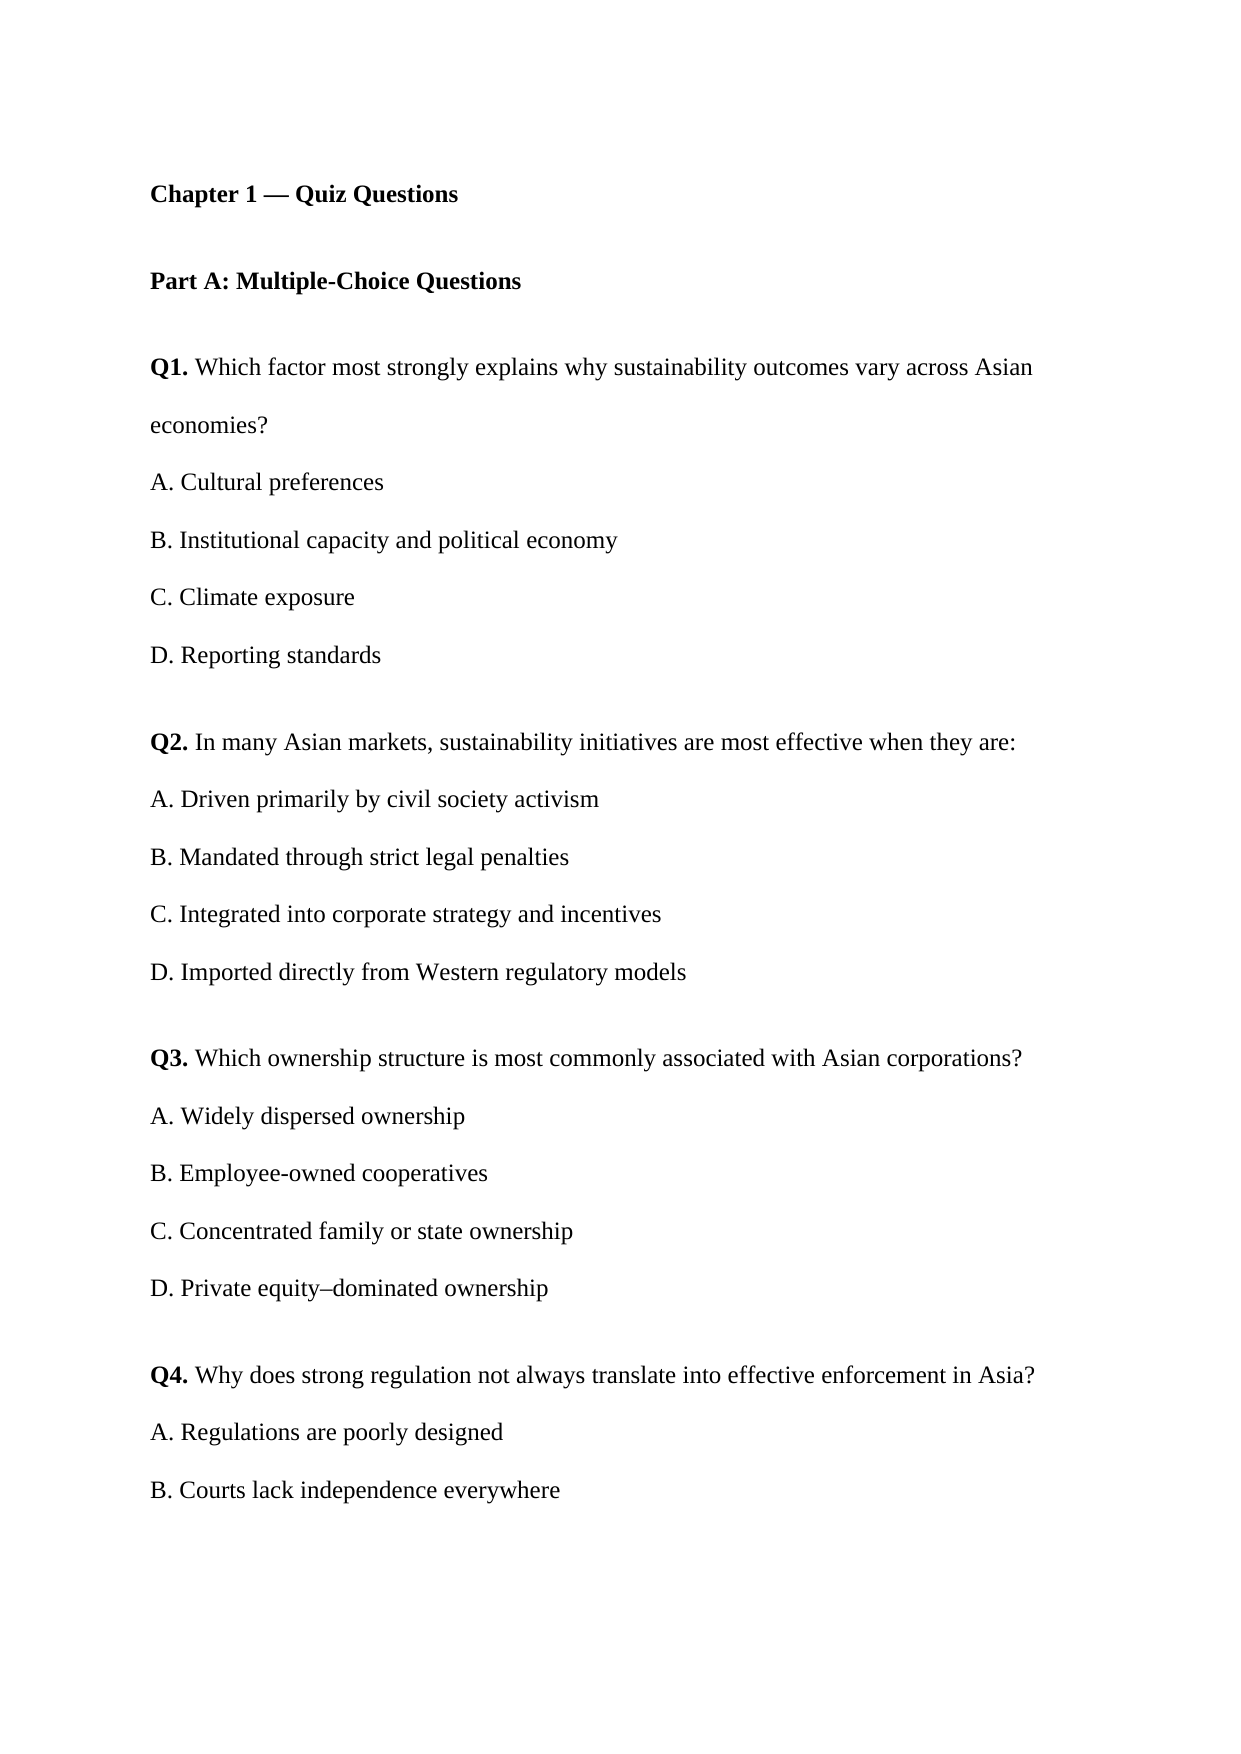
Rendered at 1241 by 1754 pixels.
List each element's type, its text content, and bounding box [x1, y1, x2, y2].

text Part A: Multiple-Choice Questions [150, 266, 1090, 294]
text Q3. Which ownership structure is most commonly associated with Asian corporations? A. Widely dispersed ownership B. Employee-owned cooperatives C. Concentrated family or state ownership D. Private equity–dominated ownership [150, 1043, 1090, 1302]
text Chapter 1 — Quiz Questions [150, 179, 1090, 208]
text Q2. In many Asian markets, sustainability initiatives are most effective when they are: A. Driven primarily by civil society activism B. Mandated through strict legal penalties C. Integrated into corporate strategy and incentives D. Imported directly from Western regulatory models [150, 727, 1090, 985]
text Q1. Which factor most strongly explains why sustainability outcomes vary across Asian economies? A. Cultural preferences B. Institutional capacity and political economy C. Climate exposure D. Reporting standards [150, 352, 1090, 669]
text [150, 1360, 1090, 1504]
